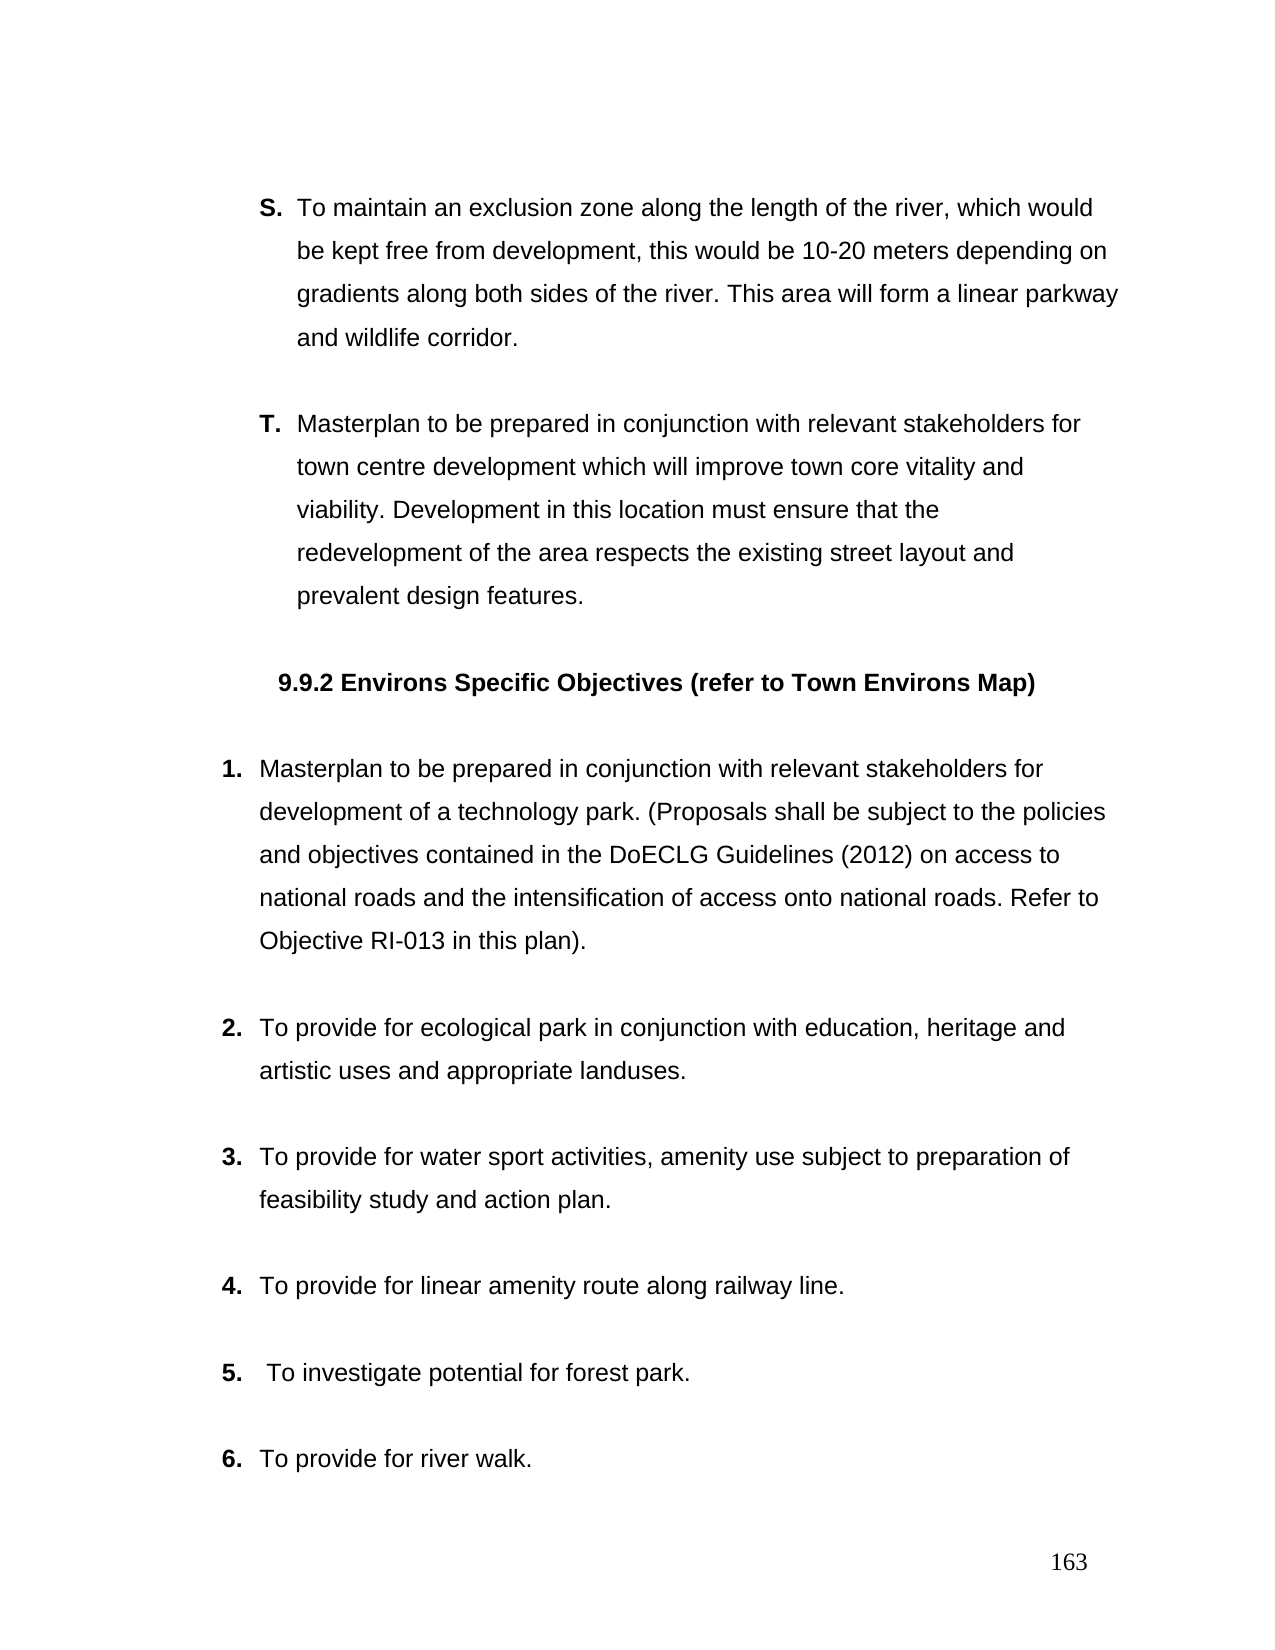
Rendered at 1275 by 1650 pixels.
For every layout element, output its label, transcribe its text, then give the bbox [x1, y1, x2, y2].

list To provide for ecological park in conjunction with education heritage and artistic uses and appropriate landuses. [222, 1012, 1125, 1084]
list To provide for water sport activities, amenity use subject to preparation of feasibility study and action plan. [222, 1142, 1125, 1214]
list Masterplan to be prepared in conjunction with relevant stakeholders for development of a technology park. (Proposals shall be subject to the policies and objectives contained in the DoECLG Guidelines (2012) on access to national roads and the intensification of access onto national roads. Refer to Objective RI-013 in this plan). [222, 754, 1125, 955]
text 9.9.2 Environs Specific Objectives (refer to Town Environs Map) [278, 667, 1125, 696]
list To maintain an exclusion zone along the length of the river, which would be kept free from development, this would be 10-20 meters depending on gradients along both sides of the river. This area will form a linear parkway and wildlife corridor. [259, 193, 1125, 351]
list Masterplan to be prepared in conjunction with relevant stakeholders for town centre development which will improve town core vitality and viability. Development in this location must ensure that the redevelopment of the area respects the existing street layout and prevalent design features. [259, 409, 1088, 610]
list To investigate potential for . [222, 1357, 1125, 1386]
list To provide for linear amenity route along railway line. [222, 1271, 1125, 1300]
list To provide for river walk. [222, 1444, 1125, 1472]
